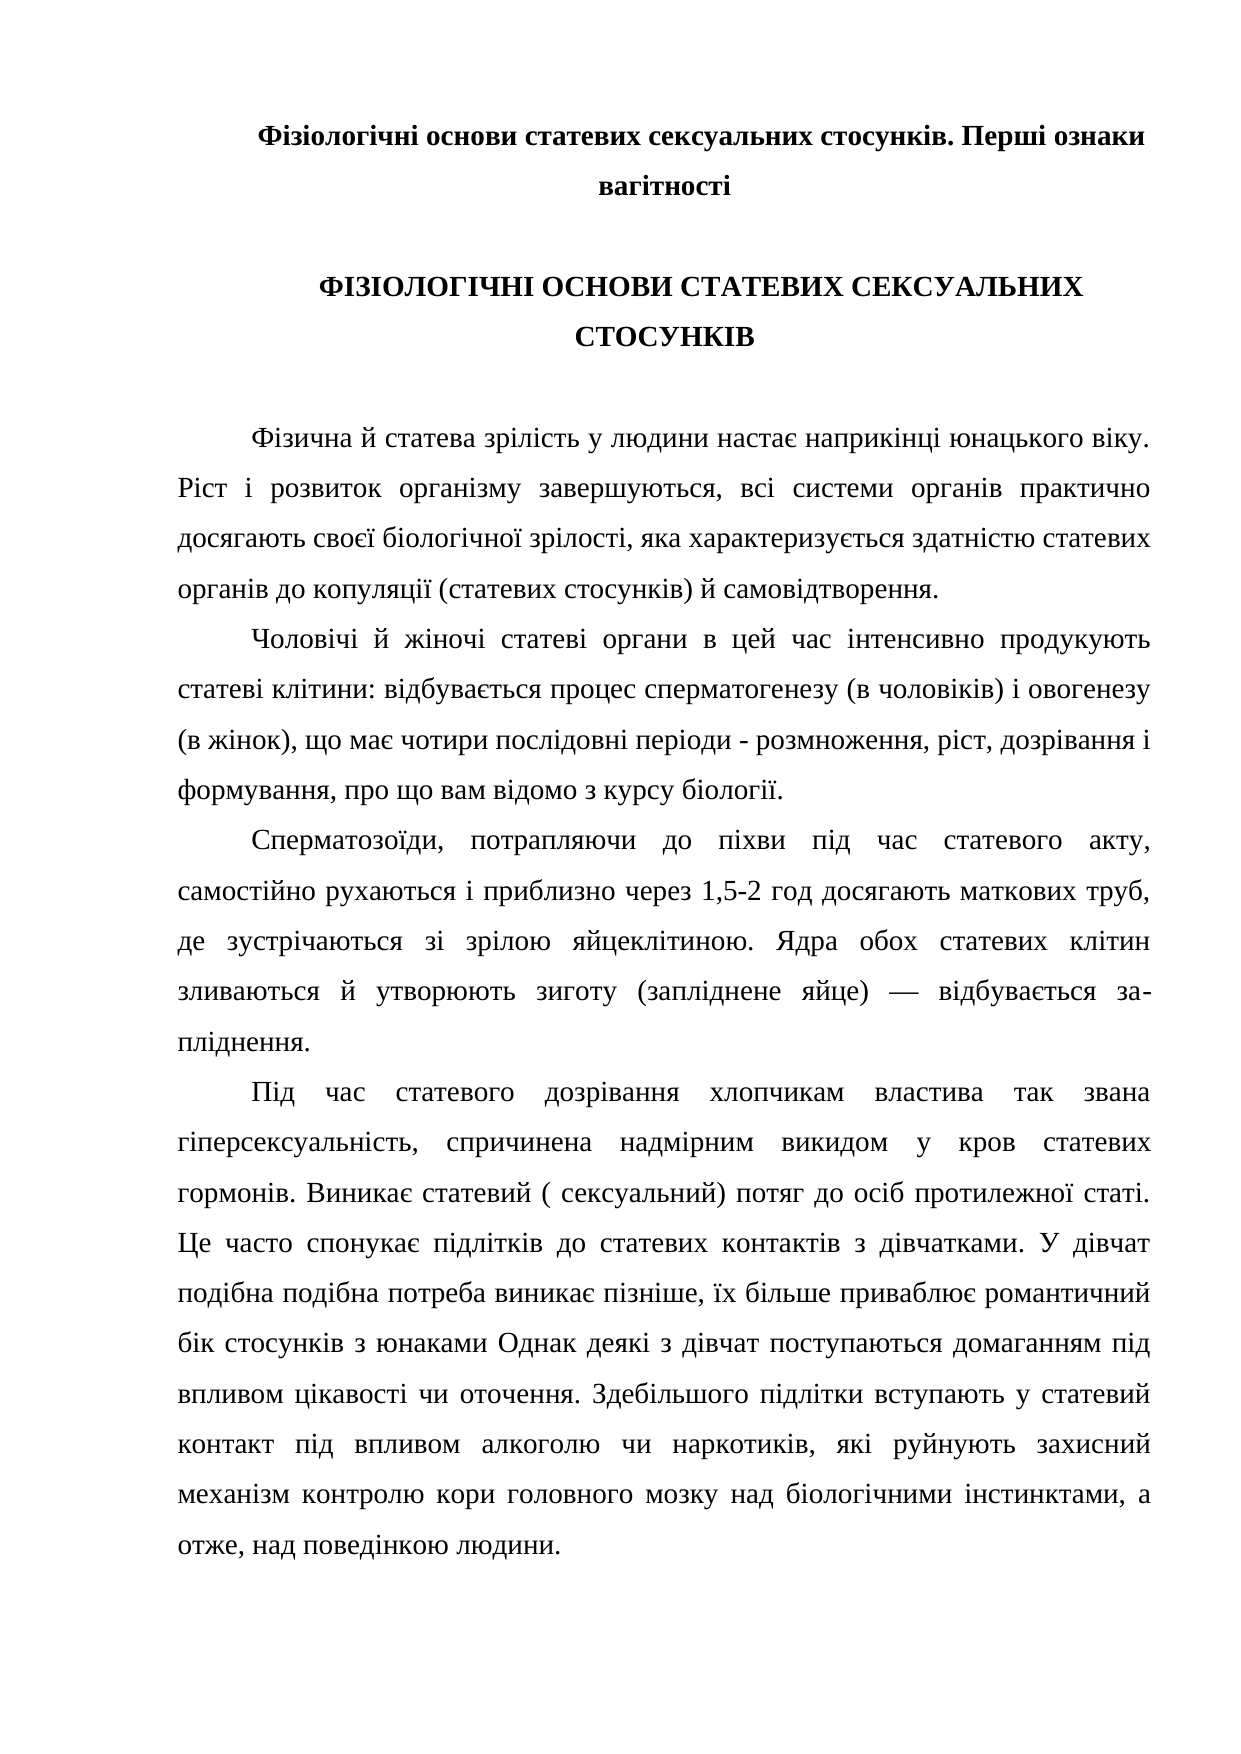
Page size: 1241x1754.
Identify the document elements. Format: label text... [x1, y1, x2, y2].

text Сперматозоїди, потрапляючи до піхви під час статевого акту, самостійно рухаються і приблизно через 1,5-2 год досягають маткових труб, де зустрічаються зі зрілою яйцеклітиною. Ядра обох статевих клітин зливаються й утворюють зиготу (запліднене яйце) — відбувається запліднення. [177, 822, 1152, 1057]
text Під час статевого дозрівання хлопчикам властива так звана гіперсексуальність, спричинена надмірним викидом у кров статевих гормонів. Виникає статевий ( сексуальний) потяг до осіб протилежної статі. Це часто спонукає підлітків до статевих контактів з дівчатками. У дівчат подібна подібна потреба виникає пізніше, їх більше приваблює романтичний бік стосунків з юнаками Однак деякі з дівчат поступаються домаганням під впливом цікавості чи оточення. Здебільшого підлітки вступають у статевий контакт під впливом алкоголю чи наркотиків, які руйнують захисний механізм контролю кори головного мозку над біологічними інстинктами, а отже, над поведінкою людини. [177, 1074, 1152, 1560]
text Чоловічі й жіночі статеві органи в цей час інтенсивно продукують статеві клітини: відбувається процес сперматогенезу (в чоловіків) і овогенезу (в жінок), що має чотири послідовні періоди - розмноження, ріст, дозрівання і формування, про що вам відомо з курсу біології. [177, 621, 1152, 806]
text Фізіологічні основи статевих сексуальних стосунків. Перші ознаки вагітності [177, 118, 1152, 202]
text ФІЗІОЛОГІЧНІ ОСНОВИ СТАТЕВИХ СЕКСУАЛЬНИХ СТОСУНКІВ [177, 269, 1152, 353]
text Фізична й статева зрілість у людини настає наприкінці юнацького віку. Ріст і розвиток організму завершуються, всі системи органів практично досягають своєї біологічної зрілості, яка характеризується здатністю статевих органів до копуляції (статевих стосунків) й самовідтворення. [177, 420, 1152, 604]
